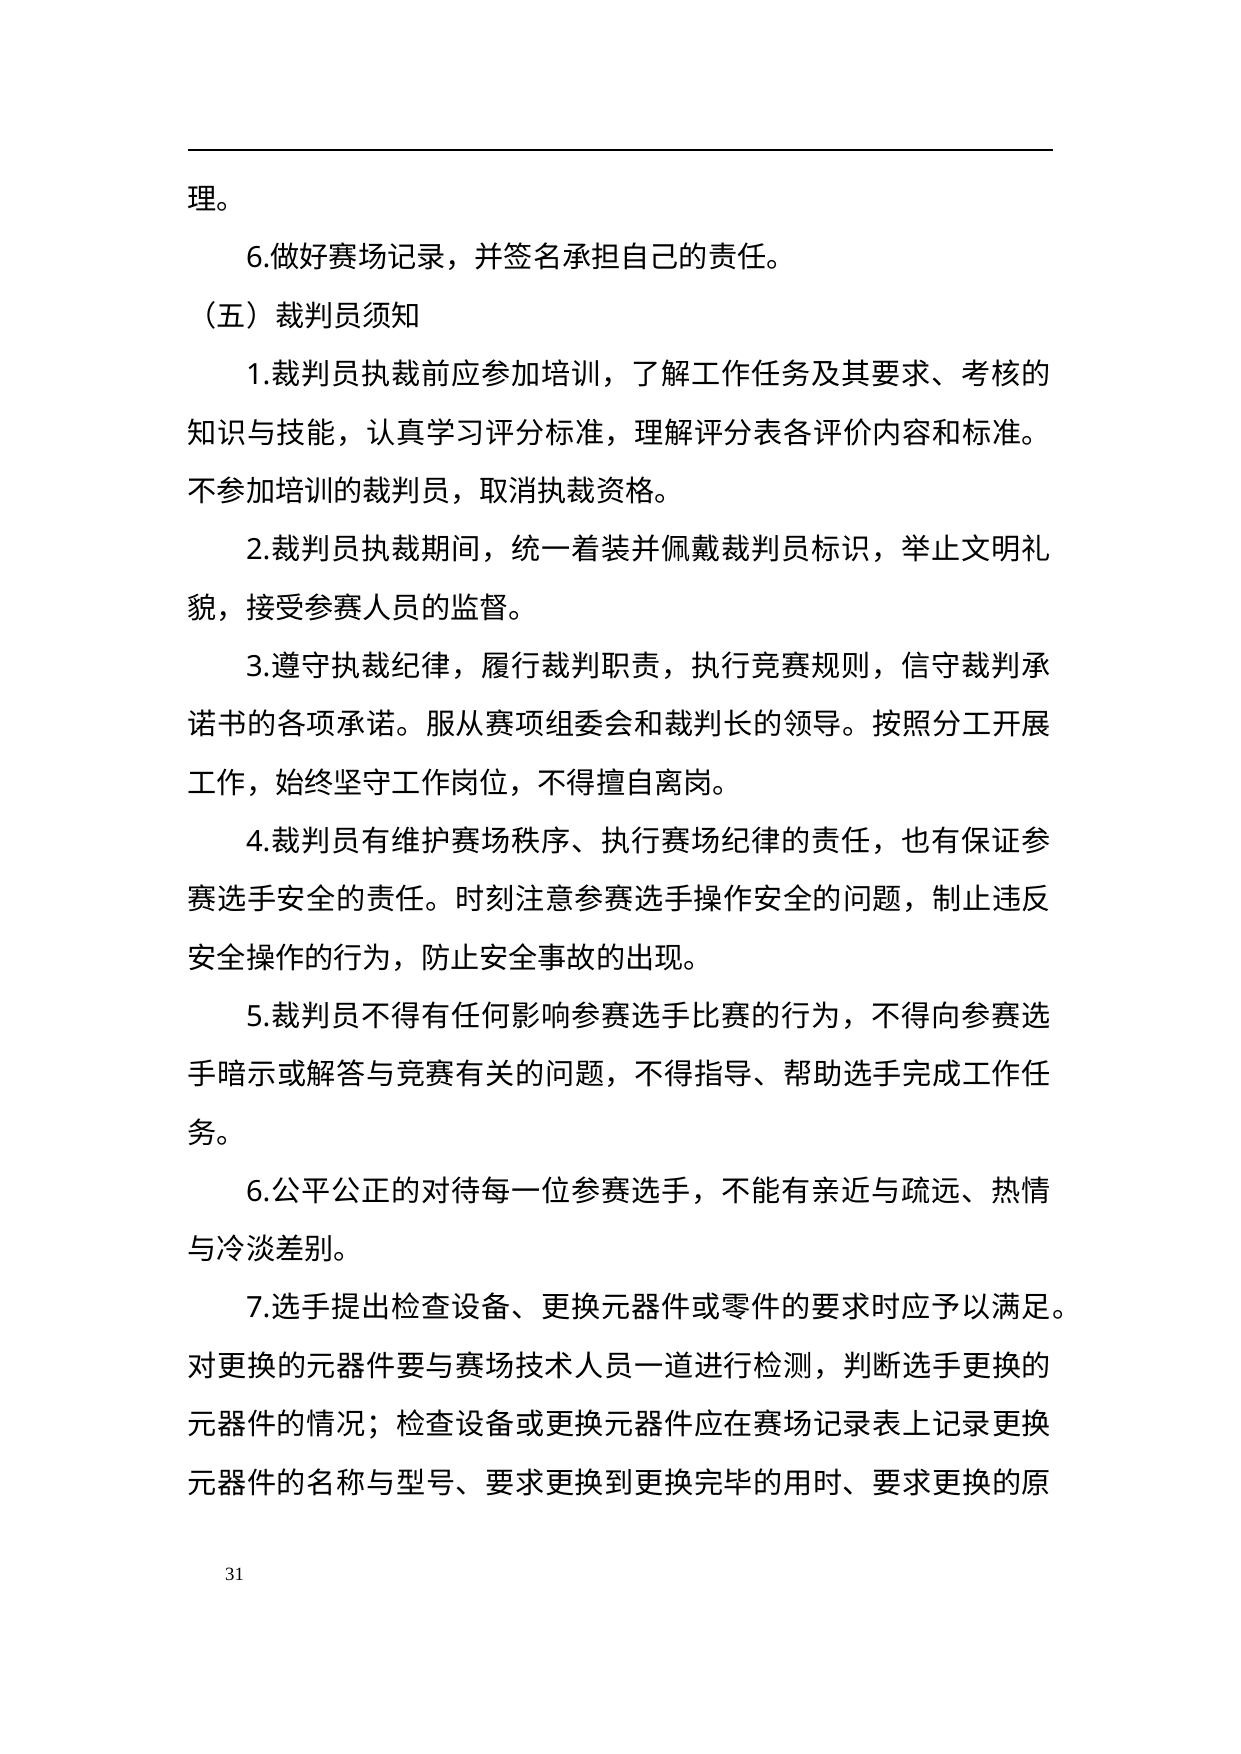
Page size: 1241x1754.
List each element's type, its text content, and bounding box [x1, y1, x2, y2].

text 2.裁判员执裁期间，统一着装并佩戴裁判员标识，举止文明礼貌，接受参赛人员的监督。 [187, 510, 1053, 626]
text 3.遵守执裁纪律，履行裁判职责，执行竞赛规则，信守裁判承诺书的各项承诺。服从赛项组委会和裁判长的领导。按照分工开展工作，始终坚守工作岗位，不得擅自离岗。 [187, 626, 1053, 801]
subtitle （五）裁判员须知 [187, 276, 1053, 335]
text 4.裁判员有维护赛场秩序、执行赛场纪律的责任，也有保证参赛选手安全的责任。时刻注意参赛选手操作安全的问题，制止违反安全操作的行为，防止安全事故的出现。 [187, 801, 1053, 976]
text 5.裁判员不得有任何影响参赛选手比赛的行为，不得向参赛选手暗示或解答与竞赛有关的问题，不得指导、帮助选手完成工作任务。 [187, 976, 1053, 1151]
text 1.裁判员执裁前应参加培训，了解工作任务及其要求、考核的知识与技能，认真学习评分标准，理解评分表各评价内容和标准。不参加培训的裁判员，取消执裁资格。 [187, 335, 1053, 510]
text 6.公平公正的对待每一位参赛选手，不能有亲近与疏远、热情与冷淡差别。 [187, 1151, 1053, 1268]
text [187, 1268, 1053, 1501]
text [187, 160, 1053, 218]
text 6.做好赛场记录，并签名承担自己的责任。 [187, 218, 1053, 276]
